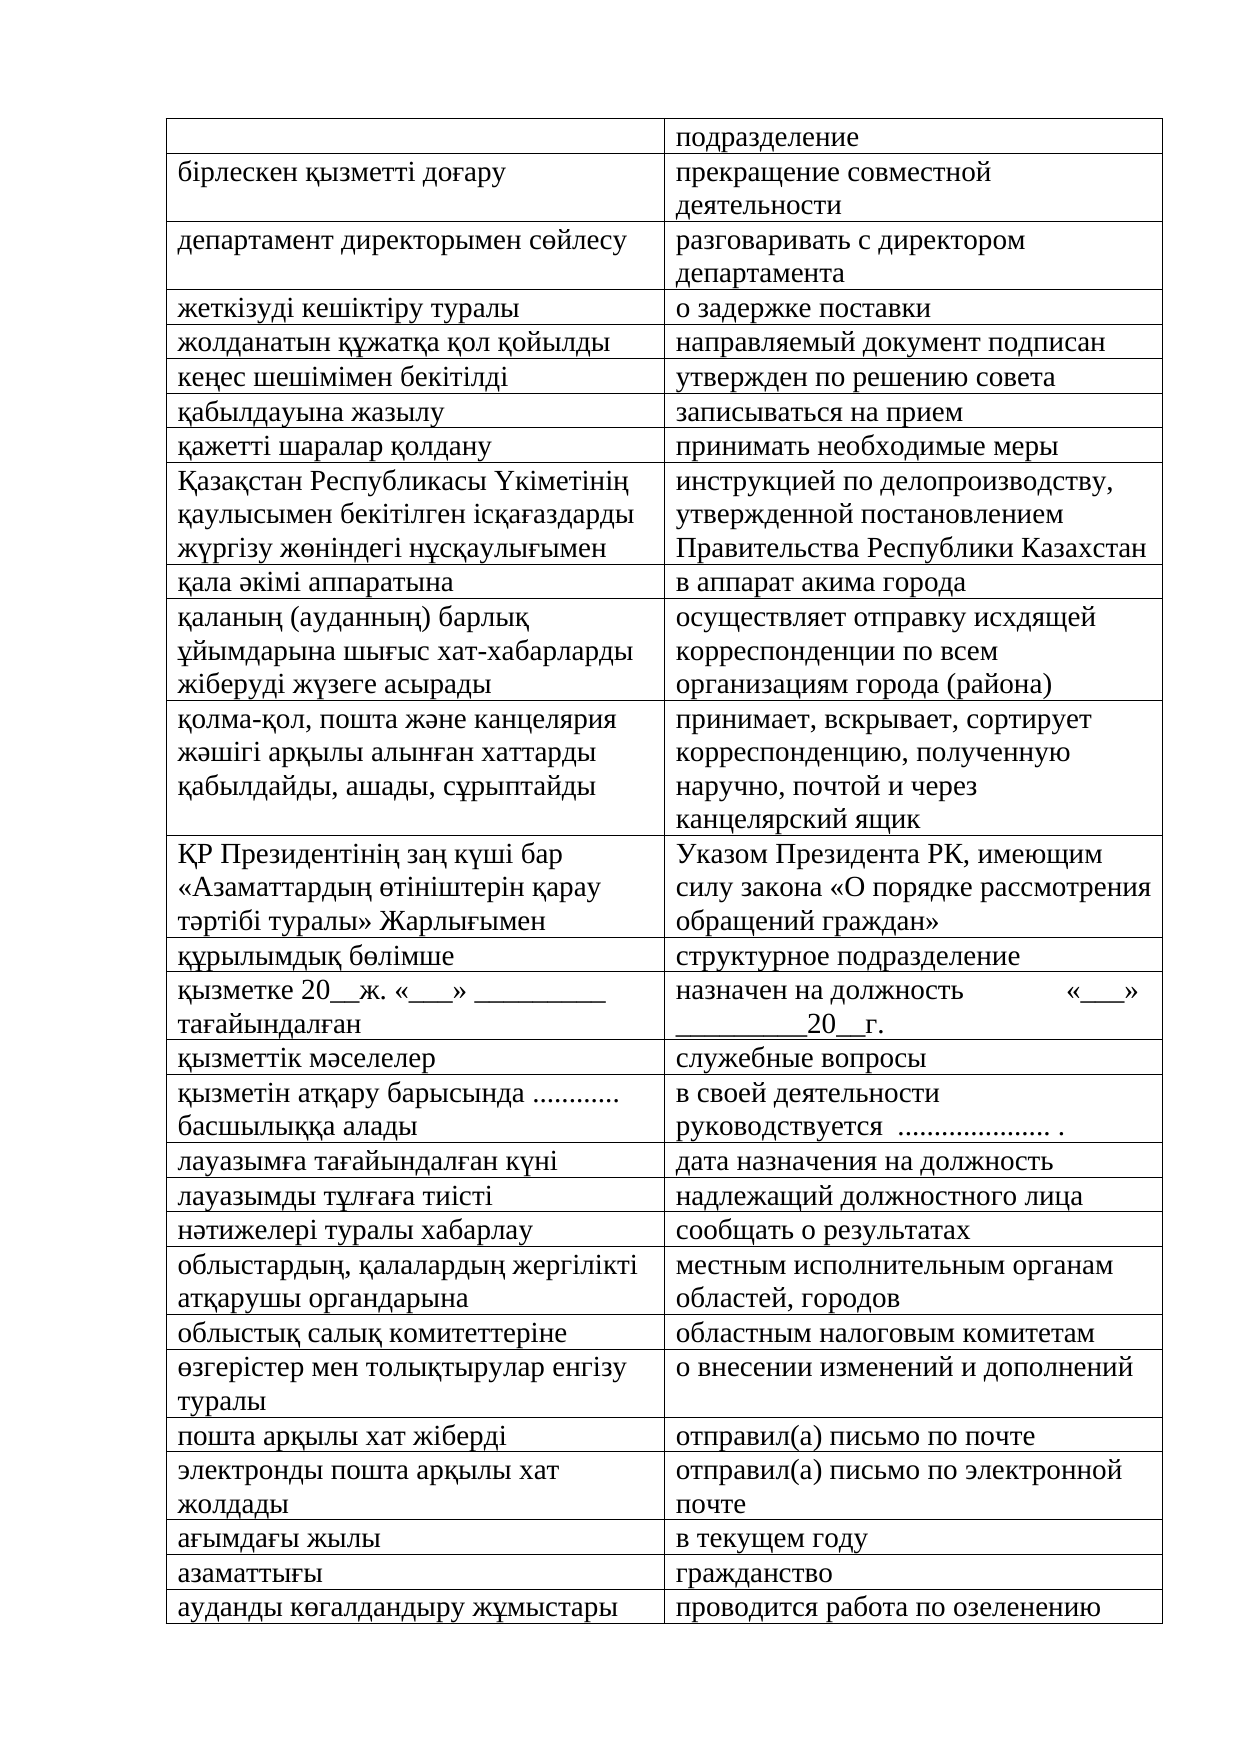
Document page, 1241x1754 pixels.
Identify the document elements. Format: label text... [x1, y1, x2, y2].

table_cell облыстардың, қалалардың жергілікті атқарушы органдарына [167, 1247, 664, 1314]
table_cell қолма-қол, пошта және канцелярия жәшігі арқылы алынған хаттарды қабылдайды, ашады, сұрыптайды [167, 701, 664, 835]
table_cell разговаривать с директором департамента [665, 222, 1162, 289]
table_cell кеңес шешімімен бекітілді [167, 359, 664, 393]
table_cell служебные вопросы [665, 1040, 1162, 1074]
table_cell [167, 1590, 664, 1623]
table_cell отправил(а) письмо по почте [665, 1418, 1162, 1451]
table_cell департамент директорымен сөйлесу [167, 222, 664, 289]
table_cell дата назначения на должность [665, 1143, 1162, 1177]
table_cell структурное подразделение [665, 938, 1162, 971]
table_cell сообщать о результатах [665, 1212, 1162, 1246]
table_cell қызметін атқару барысында ............ басшылыққа алады [167, 1075, 664, 1142]
table_cell инструкцией по делопроизводству, утвержденной постановлением Правительства Республики Казахстан [665, 463, 1162, 563]
table_cell местным исполнительным органам областей, городов [665, 1247, 1162, 1314]
table_cell азаматтығы [167, 1555, 664, 1588]
table_cell назначен на должность «___» _________20__г. [665, 972, 1162, 1039]
table_cell құрылымдық бөлімше [167, 938, 664, 971]
table_cell жеткізуді кешіктіру туралы [167, 290, 664, 323]
table_cell ағымдағы жылы [167, 1520, 664, 1554]
table_cell өзгерістер мен толықтырулар енгізу туралы [167, 1350, 664, 1417]
table_cell областным налоговым комитетам [665, 1315, 1162, 1348]
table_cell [167, 119, 664, 153]
table_cell о задержке поставки [665, 290, 1162, 323]
table_cell принимать необходимые меры [665, 428, 1162, 462]
table_cell надлежащий должностного лица [665, 1178, 1162, 1211]
table_cell принимает, вскрывает, сортирует корреспонденцию, полученную наручно, почтой и через канцелярский ящик [665, 701, 1162, 835]
table_cell қажетті шаралар қолдану [167, 428, 664, 462]
table_cell в своей деятельности руководствуется ..................... . [665, 1075, 1162, 1142]
table_cell отправил(а) письмо по электронной почте [665, 1452, 1162, 1519]
table_cell қызметтік мәселелер [167, 1040, 664, 1074]
table_cell Указом Президента РК, имеющим силу закона «О порядке рассмотрения обращений граждан» [665, 836, 1162, 937]
table_cell о внесении изменений и дополнений [665, 1350, 1162, 1417]
table_cell Қазақстан Республикасы Үкіметінің қаулысымен бекітілген ісқағаздарды жүргізу жөніндегі нұсқаулығымен [167, 463, 664, 563]
table_cell қабылдауына жазылу [167, 394, 664, 427]
table_cell лауазымға тағайындалған күні [167, 1143, 664, 1177]
table_cell қызметке 20__ж. «___» _________ тағайындалған [167, 972, 664, 1039]
table_cell пошта арқылы хат жіберді [167, 1418, 664, 1451]
table_cell қала әкімі аппаратына [167, 565, 664, 598]
table_cell направляемый документ подписан [665, 325, 1162, 358]
table_cell электронды пошта арқылы хат жолдады [167, 1452, 664, 1519]
table_cell осуществляет отправку исхдящей корреспонденции по всем организациям города (района) [665, 599, 1162, 700]
table_cell нәтижелері туралы хабарлау [167, 1212, 664, 1246]
table_cell облыстық салық комитеттеріне [167, 1315, 664, 1348]
table_cell утвержден по решению совета [665, 359, 1162, 393]
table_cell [665, 1590, 1162, 1623]
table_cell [665, 119, 1162, 153]
table_cell в аппарат акима города [665, 565, 1162, 598]
table_cell қаланың (ауданның) барлық ұйымдарына шығыс хат-хабарларды жіберуді жүзеге асырады [167, 599, 664, 700]
table_cell записываться на прием [665, 394, 1162, 427]
table_cell жолданатын құжатқа қол қойылды [167, 325, 664, 358]
table_cell ҚР Президентінің заң күші бар «Азаматтардың өтініштерін қарау тәртібі туралы» Жарлығымен [167, 836, 664, 937]
table_cell лауазымды тұлғаға тиісті [167, 1178, 664, 1211]
table_cell прекращение совместной деятельности [665, 154, 1162, 221]
table_cell бірлескен қызметті доғару [167, 154, 664, 221]
table_cell гражданство [665, 1555, 1162, 1588]
table_cell в текущем году [665, 1520, 1162, 1554]
